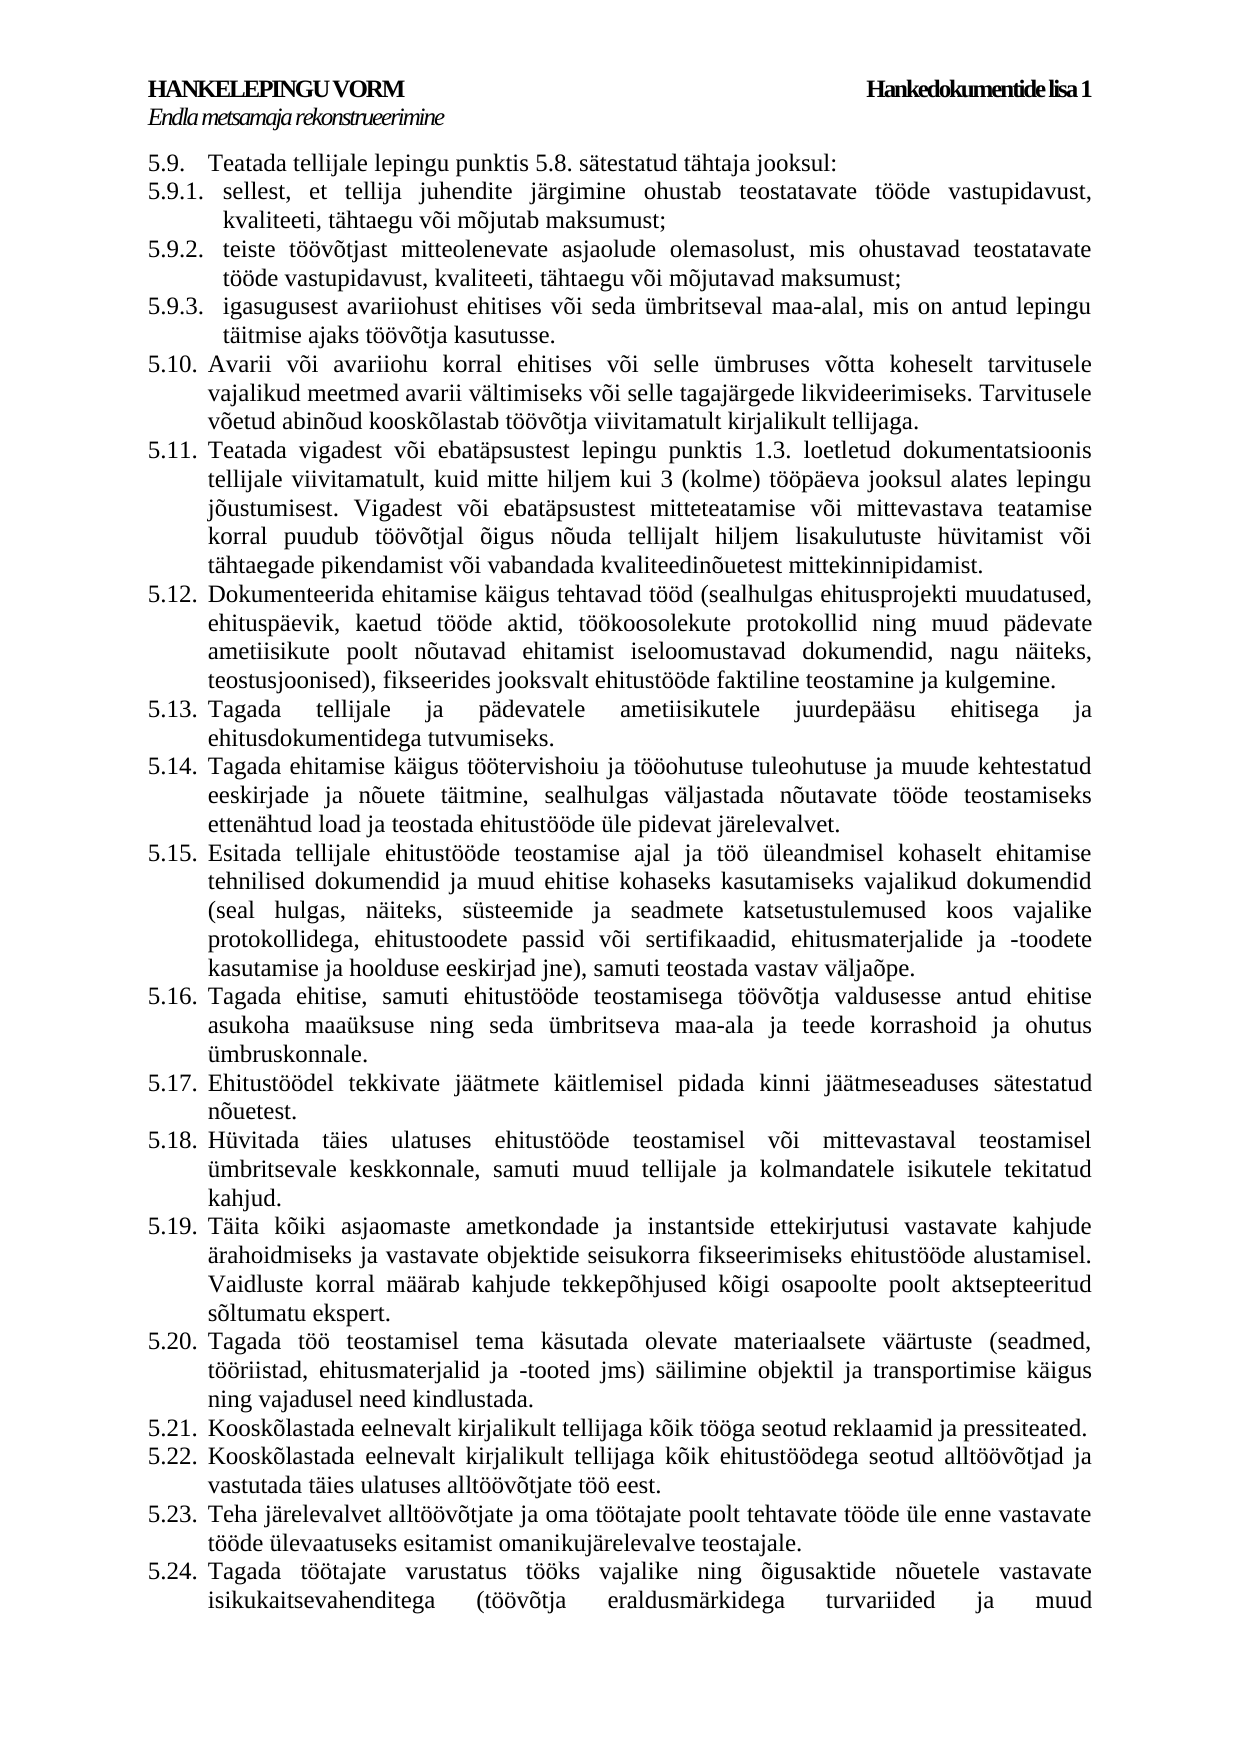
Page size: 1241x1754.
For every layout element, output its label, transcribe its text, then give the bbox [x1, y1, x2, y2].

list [148, 1556, 1093, 1614]
list Kooskõlastada eelnevalt kirjalikult tellijaga kõik tööga seotud reklaamid ja pressiteated. [148, 1413, 1093, 1441]
list Avarii või avariiohu korral ehitises või selle ümbruses võtta koheselt tarvitusele vajalikud meetmed avarii vältimiseks või selle tagajärgede likvideerimiseks. Tarvitusele võetud abinõud kooskõlastab töövõtja viivitamatult kirjalikult tellijaga. [148, 349, 1093, 435]
list Täita kõiki asjaomaste ametkondade ja instantside ettekirjutusi vastavate kahjude ärahoidmiseks ja vastavate objektide seisukorra fikseerimiseks ehitustööde alustamisel. Vaidluste korral määrab kahjude tekkepõhjused kõigi osapoolte poolt aktsepteeritud sõltumatu ekspert. [148, 1211, 1093, 1326]
list Hüvitada täies ulatuses ehitustööde teostamisel või mittevastaval teostamisel ümbritsevale keskkonnale, samuti muud tellijale ja kolmandatele isikutele tekitatud kahjud. [148, 1125, 1093, 1211]
list Teha järelevalvet alltöövõtjate ja oma töötajate poolt tehtavate tööde üle enne vastavate tööde ülevaatuseks esitamist omanikujärelevalve teostajale. [148, 1499, 1093, 1556]
list igasugusest avariiohust ehitises või seda ümbritseval maa-alal, mis on antud lepingu täitmise ajaks töövõtja kasutusse. [148, 291, 1093, 349]
list Teatada tellijale lepingu punktis 5.8. sätestatud tähtaja jooksul: [148, 148, 1093, 176]
list teiste töövõtjast mitteolenevate asjaolude olemasolust, mis ohustavad teostatavate tööde vastupidavust, kvaliteeti, tähtaegu või mõjutavad maksumust; [148, 234, 1093, 291]
list Tagada ehitise, samuti ehitustööde teostamisega töövõtja valdusesse antud ehitise asukoha maaüksuse ning seda ümbritseva maa-ala ja teede korrashoid ja ohutus ümbruskonnale. [148, 981, 1093, 1068]
list Tagada ehitamise käigus töötervishoiu ja tööohutuse tuleohutuse ja muude kehtestatud eeskirjade ja nõuete täitmine, sealhulgas väljastada nõutavate tööde teostamiseks ettenähtud load ja teostada ehitustööde üle pidevat järelevalvet. [148, 751, 1093, 838]
list Teatada vigadest või ebatäpsustest lepingu punktis 1.3. loetletud dokumentatsioonis tellijale viivitamatult, kuid mitte hiljem kui 3 (kolme) tööpäeva jooksul alates lepingu jõustumisest. Vigadest või ebatäpsustest mitteteatamise või mittevastava teatamise korral puudub töövõtjal õigus nõuda tellijalt hiljem lisakulutuste hüvitamist või tähtaegade pikendamist või vabandada kvaliteedinõuetest mittekinnipidamist. [148, 435, 1093, 579]
list Esitada tellijale ehitustööde teostamise ajal ja töö üleandmisel kohaselt ehitamise tehnilised dokumendid ja muud ehitise kohaseks kasutamiseks vajalikud dokumendid (seal hulgas, näiteks, süsteemide ja seadmete katsetustulemused koos vajalike protokollidega, ehitustoodete passid või sertifikaadid, ehitusmaterjalide ja -toodete kasutamise ja hoolduse eeskirjad jne), samuti teostada vastav väljaõpe. [148, 838, 1093, 981]
list sellest, et tellija juhendite järgimine ohustab teostatavate tööde vastupidavust, kvaliteeti, tähtaegu või mõjutab maksumust; [148, 176, 1093, 234]
list Ehitustöödel tekkivate jäätmete käitlemisel pidada kinni jäätmeseaduses sätestatud nõuetest. [148, 1068, 1093, 1125]
list Tagada tellijale ja pädevatele ametiisikutele juurdepääsu ehitisega ja ehitusdokumentidega tutvumiseks. [148, 694, 1093, 751]
list Dokumenteerida ehitamise käigus tehtavad tööd (sealhulgas ehitusprojekti muudatused, ehituspäevik, kaetud tööde aktid, töökoosolekute protokollid ning muud pädevate ametiisikute poolt nõutavad ehitamist iseloomustavad dokumendid, nagu näiteks, teostusjoonised), fikseerides jooksvalt ehitustööde faktiline teostamine ja kulgemine. [148, 579, 1093, 694]
list Kooskõlastada eelnevalt kirjalikult tellijaga kõik ehitustöödega seotud alltöövõtjad ja vastutada täies ulatuses alltöövõtjate töö eest. [148, 1441, 1093, 1499]
list Tagada töö teostamisel tema käsutada olevate materiaalsete väärtuste (seadmed, tööriistad, ehitusmaterjalid ja -tooted jms) säilimine objektil ja transportimise käigus ning vajadusel need kindlustada. [148, 1326, 1093, 1413]
